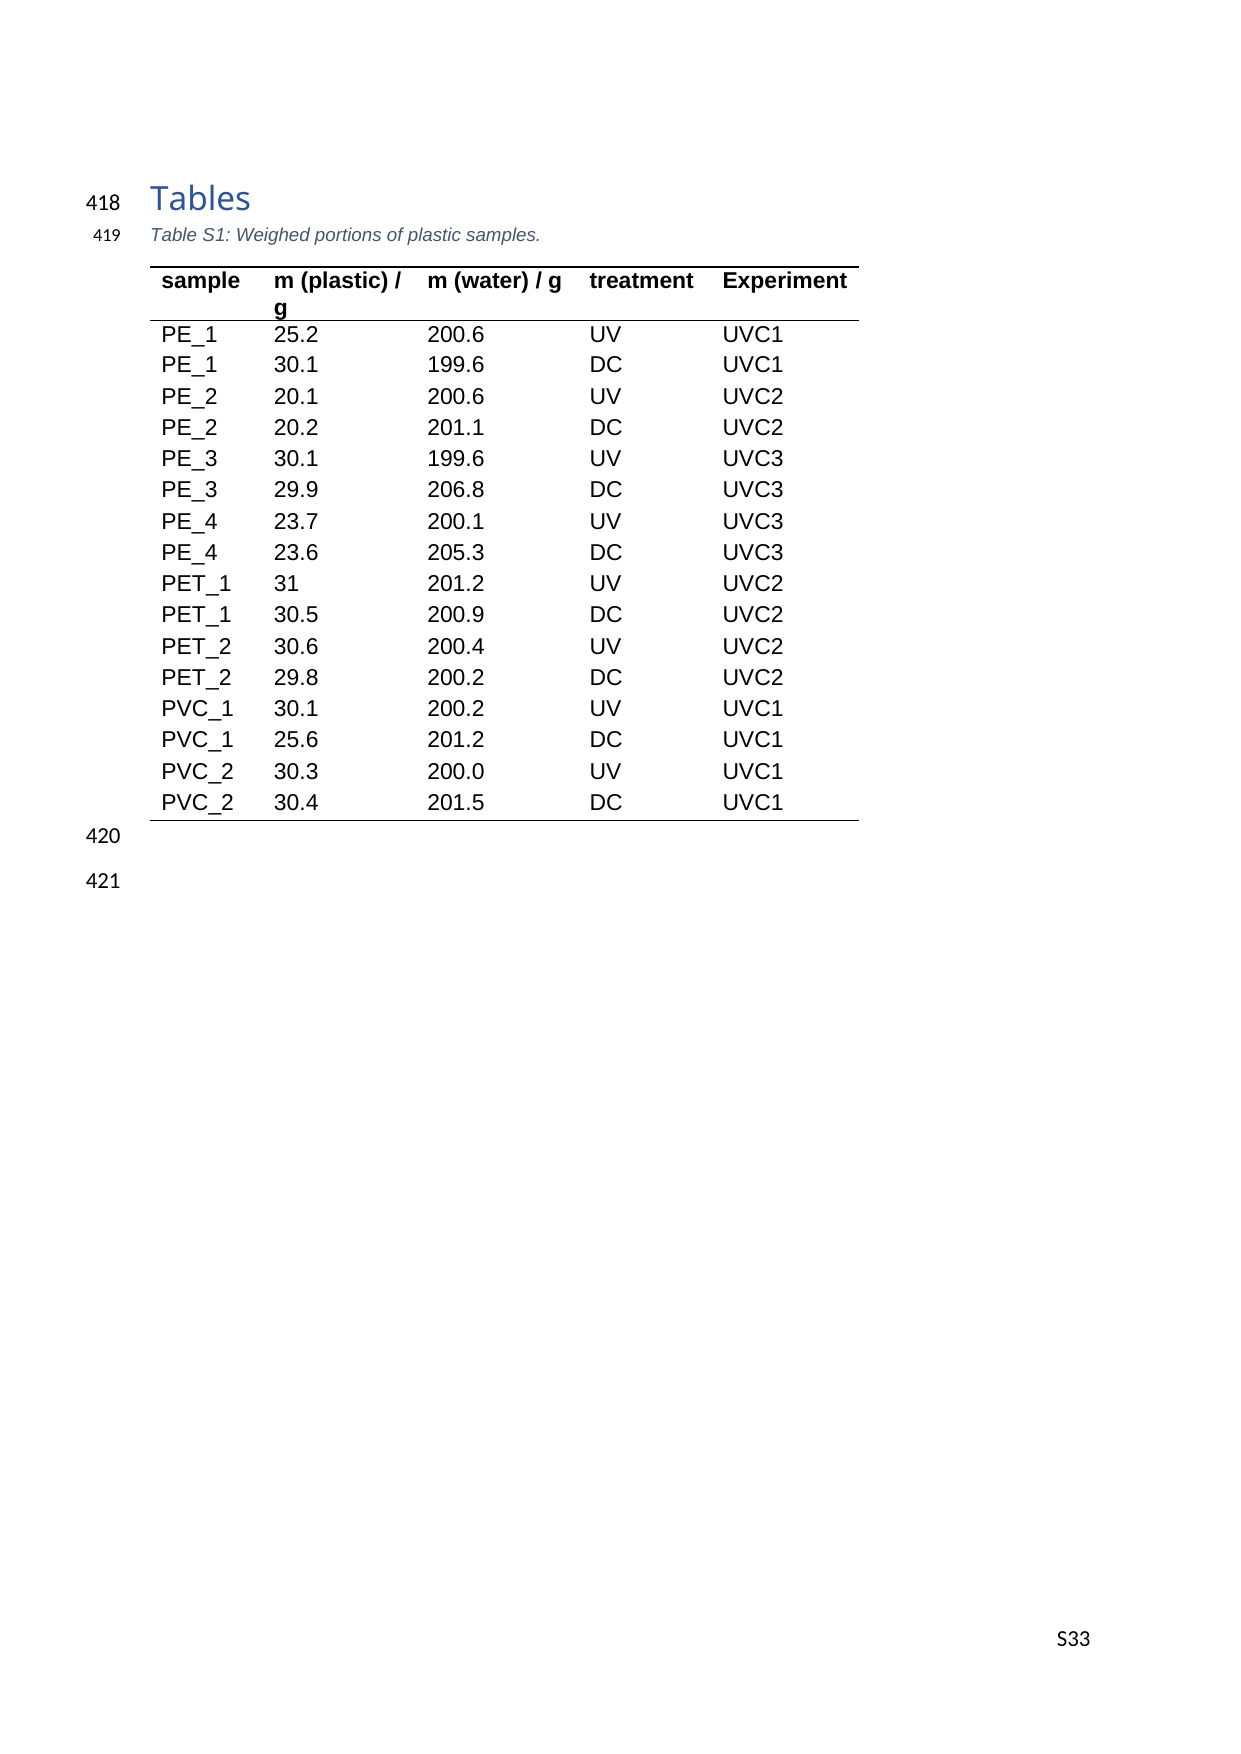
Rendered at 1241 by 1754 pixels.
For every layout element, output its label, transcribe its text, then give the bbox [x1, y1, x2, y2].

table_cell UV [578, 570, 711, 601]
table_cell 20.2 [263, 414, 416, 445]
table_cell UV [578, 383, 711, 414]
table_cell PVC_1 [150, 726, 262, 758]
table_cell 200.6 [416, 383, 578, 414]
table_cell UVC1 [711, 789, 859, 820]
table_cell 30.3 [263, 758, 416, 789]
table_cell DC [578, 351, 711, 383]
table_cell PVC_1 [150, 695, 262, 726]
table_cell DC [578, 664, 711, 695]
table_cell 205.3 [416, 539, 578, 570]
table_cell 199.6 [416, 351, 578, 383]
table_cell PE_2 [150, 383, 262, 414]
table_cell UVC1 [711, 695, 859, 726]
table_header treatment [578, 268, 711, 320]
table_cell 25.6 [263, 726, 416, 758]
table_cell DC [578, 476, 711, 508]
subtitle Tables [150, 175, 1090, 220]
table_cell 31 [263, 570, 416, 601]
table_cell PET_1 [150, 570, 262, 601]
table_cell PET_2 [150, 664, 262, 695]
table_cell 30.1 [263, 695, 416, 726]
table_cell UV [578, 321, 711, 351]
table_cell PE_3 [150, 476, 262, 508]
table_cell PE_4 [150, 508, 262, 539]
table_cell 200.0 [416, 758, 578, 789]
table_cell 199.6 [416, 445, 578, 476]
table_cell PE_3 [150, 445, 262, 476]
table_cell 200.6 [416, 321, 578, 351]
table_cell DC [578, 789, 711, 820]
table_cell UVC2 [711, 664, 859, 695]
table_cell 200.2 [416, 664, 578, 695]
table_cell 29.8 [263, 664, 416, 695]
table_cell 200.1 [416, 508, 578, 539]
table_cell UVC2 [711, 633, 859, 664]
table_cell 30.4 [263, 789, 416, 820]
table_cell UVC1 [711, 321, 859, 351]
table_cell 23.7 [263, 508, 416, 539]
table_cell UVC2 [711, 383, 859, 414]
table_cell PET_2 [150, 633, 262, 664]
table_cell DC [578, 726, 711, 758]
table_cell UVC2 [711, 414, 859, 445]
table_cell 30.6 [263, 633, 416, 664]
table_cell UVC2 [711, 601, 859, 633]
table_cell PET_1 [150, 601, 262, 633]
table_cell UVC1 [711, 351, 859, 383]
table_cell UVC3 [711, 508, 859, 539]
table_cell UVC3 [711, 539, 859, 570]
table_cell DC [578, 601, 711, 633]
table_cell 30.5 [263, 601, 416, 633]
table_cell 201.2 [416, 570, 578, 601]
table_cell UVC1 [711, 726, 859, 758]
text Table S1: Weighed portions of plastic samples. [150, 224, 1090, 246]
table_cell 200.2 [416, 695, 578, 726]
table_cell PE_1 [150, 351, 262, 383]
table_header sample [150, 268, 262, 320]
table_cell UV [578, 633, 711, 664]
table_cell DC [578, 414, 711, 445]
table_header Experiment [711, 268, 859, 320]
table_cell 200.4 [416, 633, 578, 664]
table_cell 201.1 [416, 414, 578, 445]
table_cell DC [578, 539, 711, 570]
table_header m (water) / g [416, 268, 578, 320]
table_cell UV [578, 695, 711, 726]
table_cell 201.5 [416, 789, 578, 820]
table_cell PE_2 [150, 414, 262, 445]
table_cell 25.2 [263, 321, 416, 351]
table_cell UVC3 [711, 476, 859, 508]
table_header m (plastic) / g [263, 268, 416, 320]
table_cell UVC3 [711, 445, 859, 476]
table_cell PVC_2 [150, 789, 262, 820]
table_cell UV [578, 508, 711, 539]
table_cell 200.9 [416, 601, 578, 633]
table_cell 20.1 [263, 383, 416, 414]
table_cell PVC_2 [150, 758, 262, 789]
table_cell UVC1 [711, 758, 859, 789]
table_cell UV [578, 445, 711, 476]
table_cell UVC2 [711, 570, 859, 601]
table_cell PE_1 [150, 321, 262, 351]
table_cell PE_4 [150, 539, 262, 570]
table_cell 30.1 [263, 445, 416, 476]
table_cell 29.9 [263, 476, 416, 508]
table_cell 206.8 [416, 476, 578, 508]
table_cell UV [578, 758, 711, 789]
table_cell 201.2 [416, 726, 578, 758]
table_cell 23.6 [263, 539, 416, 570]
table_cell 30.1 [263, 351, 416, 383]
